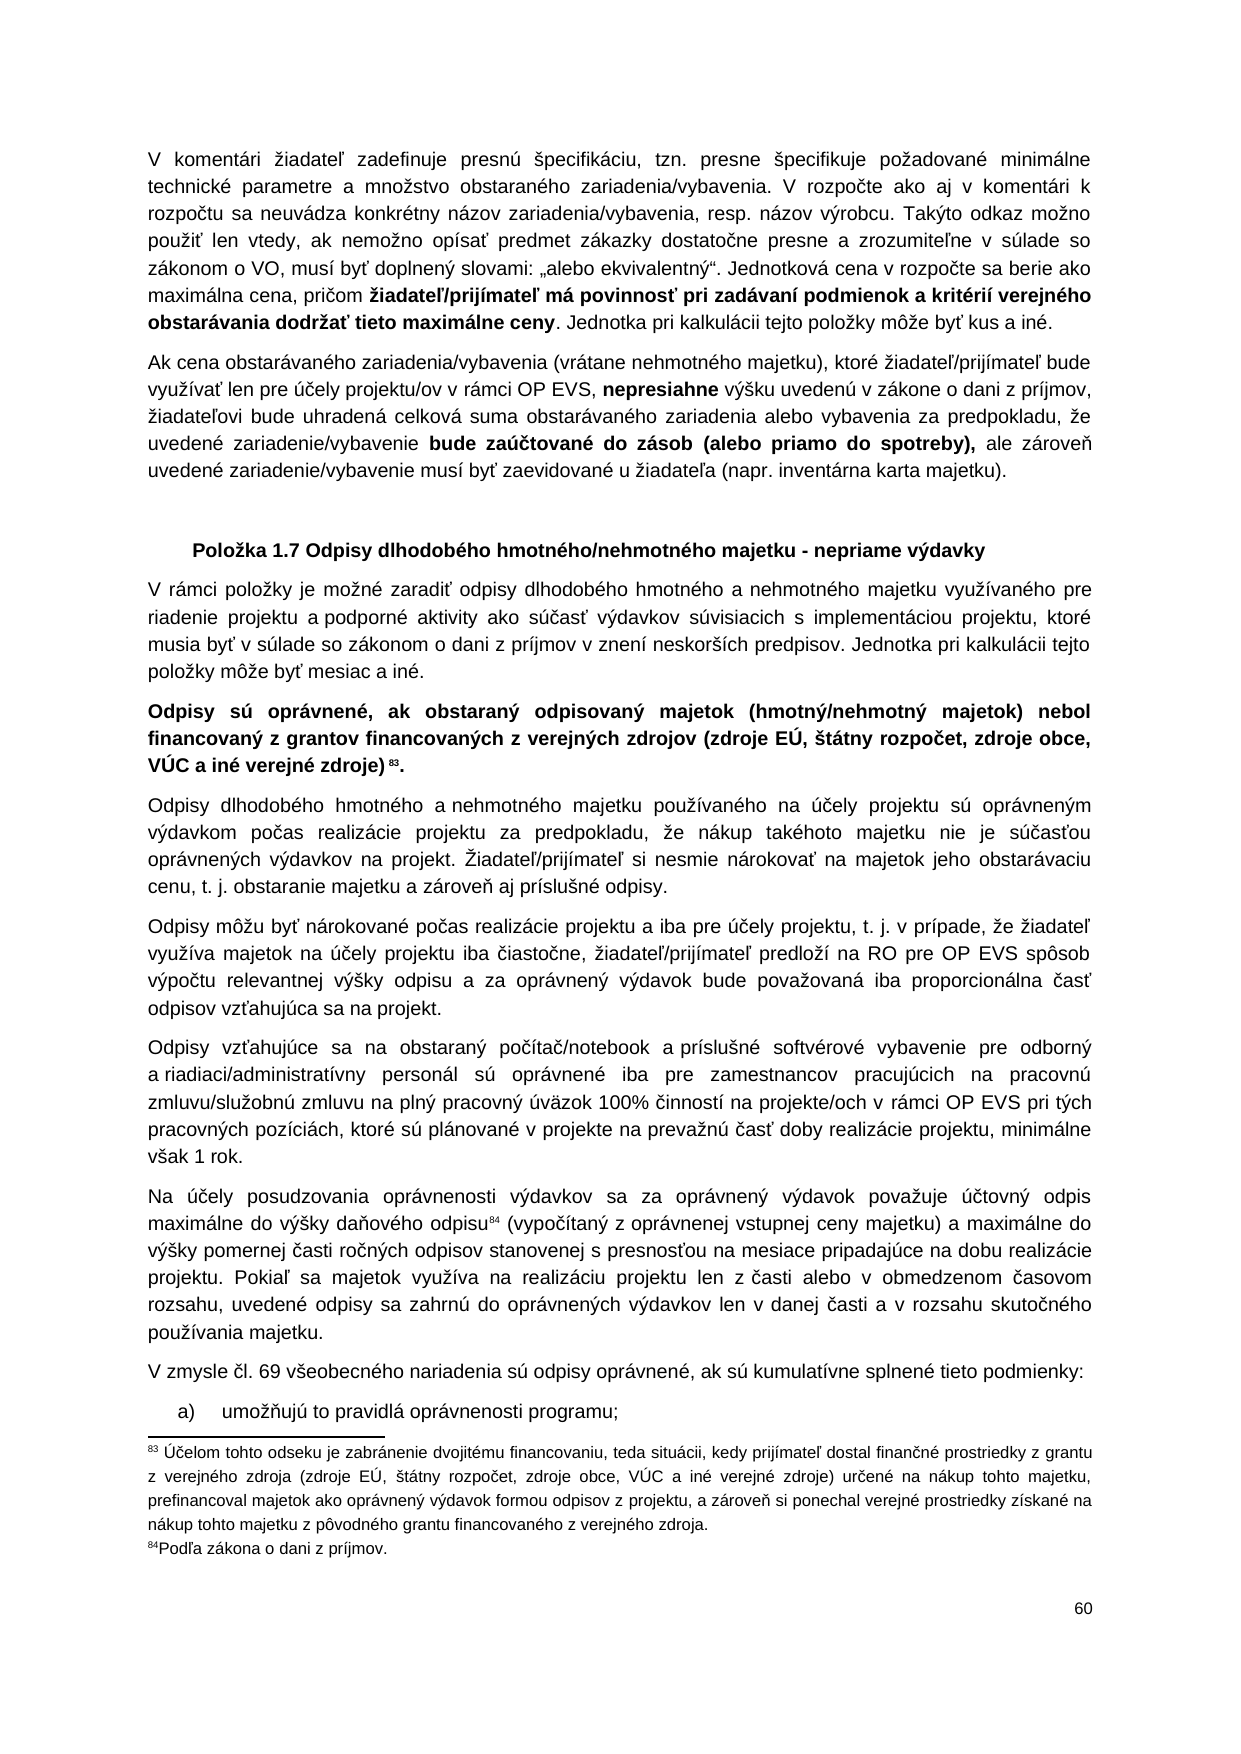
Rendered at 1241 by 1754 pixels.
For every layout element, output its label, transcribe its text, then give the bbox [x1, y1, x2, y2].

text V rámci položky je možné zaradiť odpisy dlhodobého hmotného a nehmotného majetku využívaného pre riadenie projektu a podporné aktivity ako súčasť výdavkov súvisiacich s implementáciou projektu, ktoré musia byť v súlade so zákonom o dani z príjmov v znení neskorších predpisov. Jednotka pri kalkulácii tejto položky môže byť mesiac a iné. [148, 578, 1092, 683]
text Položka 1.7 Odpisy dlhodobého hmotného/nehmotného majetku - nepriame výdavky [192, 539, 1092, 561]
text Odpisy dlhodobého hmotného a nehmotného majetku používaného na účely projektu sú oprávneným výdavkom počas realizácie projektu za predpokladu, že nákup takéhoto majetku nie je súčasťou oprávnených výdavkov na projekt. Žiadateľ/prijímateľ si nesmie nárokovať na majetok jeho obstarávaciu cenu, t. j. obstaranie majetku a zároveň aj príslušné odpisy. [148, 794, 1092, 898]
text V komentári žiadateľ zadefinuje presnú špecifikáciu, tzn. presne špecifikuje požadované minimálne technické parametre a množstvo obstaraného zariadenia/vybavenia. V rozpočte ako aj v komentári k rozpočtu sa neuvádza konkrétny názov zariadenia/vybavenia, resp. názov výrobcu. Takýto odkaz možno použiť len vtedy, ak nemožno opísať predmet zákazky dostatočne presne a zrozumiteľne v súlade so zákonom o VO, musí byť doplnený slovami: „alebo ekvivalentný“. Jednotková cena v rozpočte sa berie ako maximálna cena, pričom žiadateľ/prijímateľ má povinnosť pri zadávaní podmienok a kritérií verejného obstarávania dodržať tieto maximálne ceny. Jednotka pri kalkulácii tejto položky môže byť kus a iné. [148, 148, 1092, 333]
text V zmysle čl. 69 všeobecného nariadenia sú odpisy oprávnené, ak sú kumulatívne splnené tieto podmienky: [148, 1360, 1092, 1383]
list umožňujú to pravidlá oprávnenosti programu; [177, 1400, 1092, 1423]
text Odpisy vzťahujúce sa na obstaraný počítač/notebook a príslušné softvérové vybavenie pre odborný a riadiaci/administratívny personál sú oprávnené iba pre zamestnancov pracujúcich na pracovnú zmluvu/služobnú zmluvu na plný pracovný úväzok 100% činností na projekte/och v rámci OP EVS pri tých pracovných pozíciách, ktoré sú plánované v projekte na prevažnú časť doby realizácie projektu, minimálne však 1 rok. [148, 1036, 1092, 1168]
text Odpisy môžu byť nárokované počas realizácie projektu a iba pre účely projektu, t. j. v prípade, že žiadateľ využíva majetok na účely projektu iba čiastočne, žiadateľ/prijímateľ predloží na RO pre OP EVS spôsob výpočtu relevantnej výšky odpisu a za oprávnený výdavok bude považovaná iba proporcionálna časť odpisov vzťahujúca sa na projekt. [148, 915, 1092, 1019]
text Ak cena obstarávaného zariadenia/vybavenia (vrátane nehmotného majetku), ktoré žiadateľ/prijímateľ bude využívať len pre účely projektu/ov v rámci OP EVS, nepresiahne výšku uvedenú v zákone o dani z príjmov, žiadateľovi bude uhradená celková suma obstarávaného zariadenia alebo vybavenia za predpokladu, že uvedené zariadenie/vybavenie bude zaúčtované do zásob (alebo priamo do spotreby), ale zároveň uvedené zariadenie/vybavenie musí byť zaevidované u žiadateľa (napr. inventárna karta majetku). [148, 351, 1092, 482]
text Odpisy sú oprávnené, ak obstaraný odpisovaný majetok (hmotný/nehmotný majetok) nebol financovaný z grantov financovaných z verejných zdrojov (zdroje EÚ, štátny rozpočet, zdroje obce, VÚC a iné verejné zdroje) . [148, 699, 1092, 777]
text Na účely posudzovania oprávnenosti výdavkov sa za oprávnený výdavok považuje účtovný odpis maximálne do výšky daňového odpisu (vypočítaný z oprávnenej vstupnej ceny majetku) a maximálne do výšky pomernej časti ročných odpisov stanovenej s presnosťou na mesiace pripadajúce na dobu realizácie projektu. Pokiaľ sa majetok využíva na realizáciu projektu len z časti alebo v obmedzenom časovom rozsahu, uvedené odpisy sa zahrnú do oprávnených výdavkov len v danej časti a v rozsahu skutočného používania majetku. [148, 1184, 1092, 1343]
